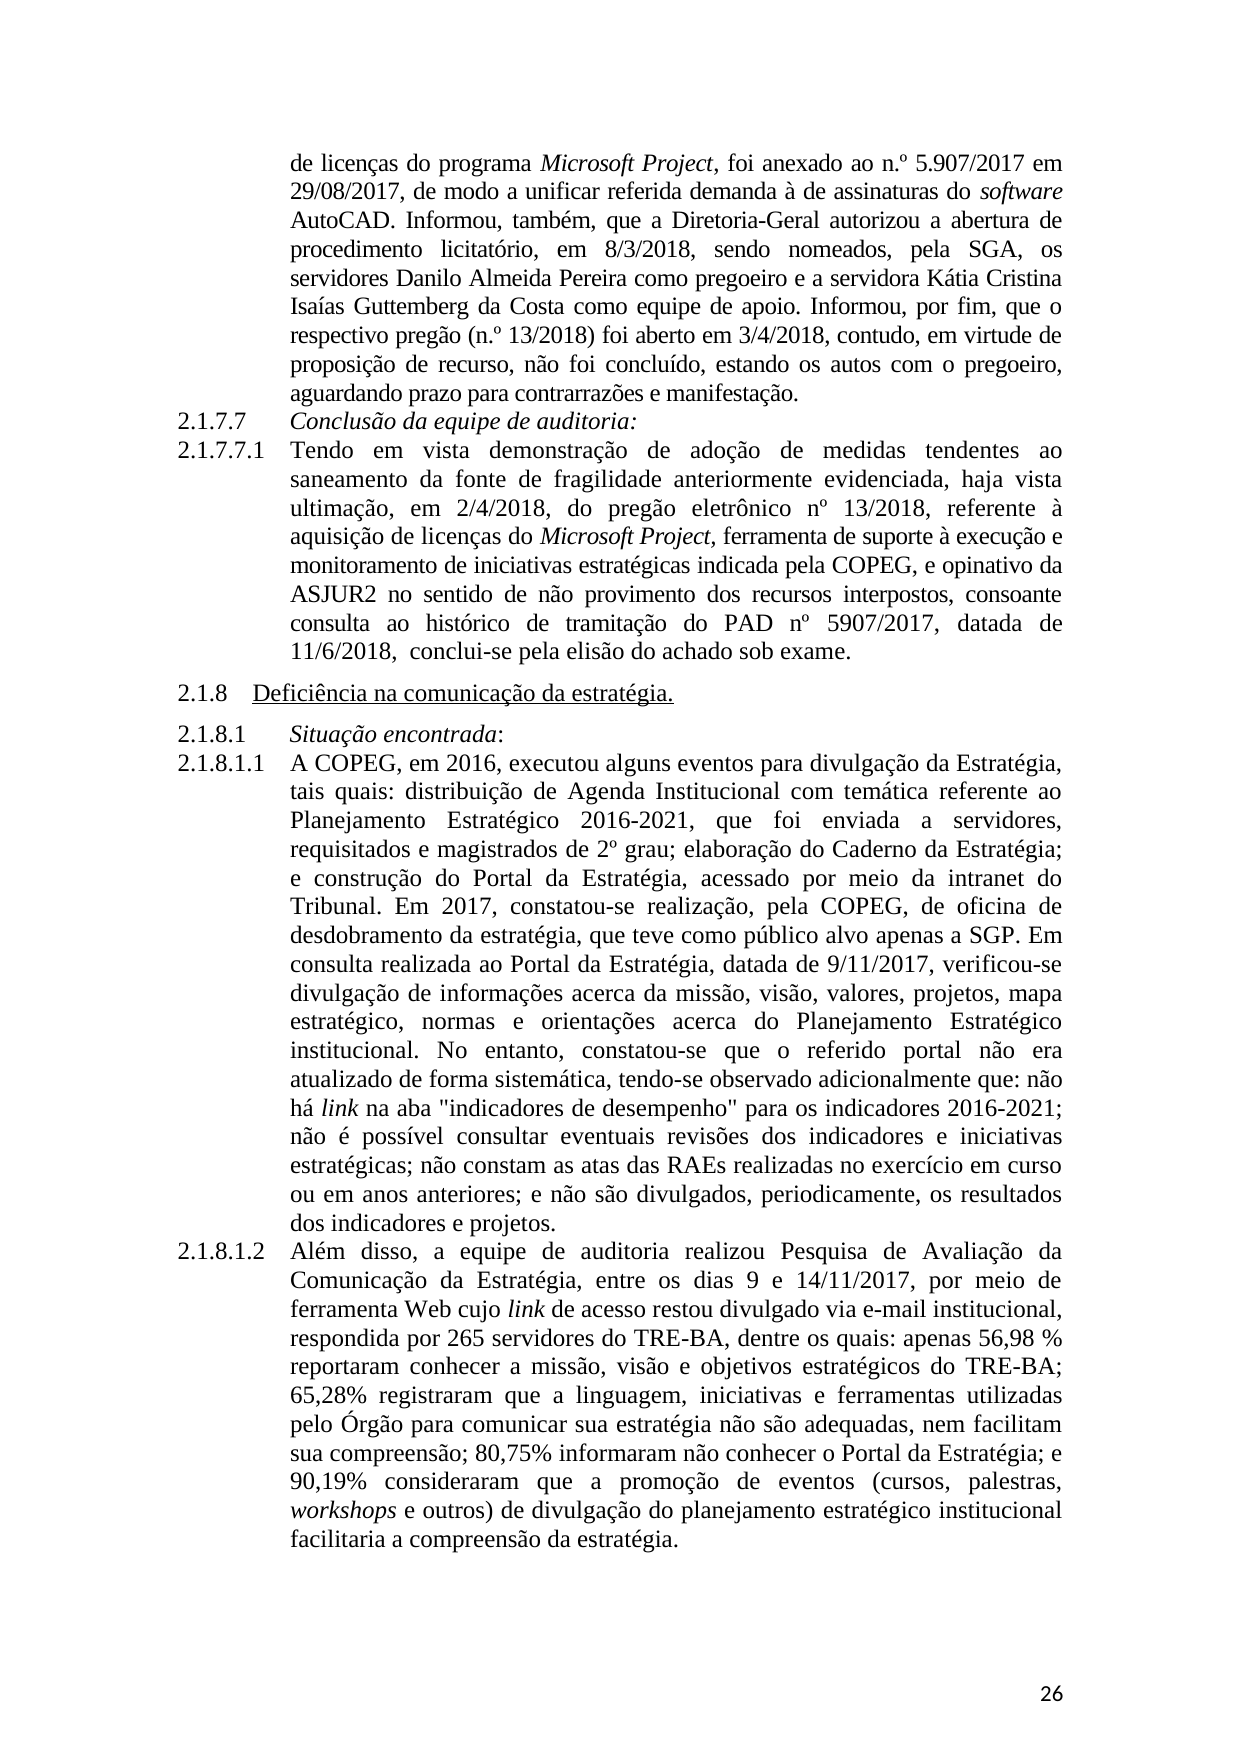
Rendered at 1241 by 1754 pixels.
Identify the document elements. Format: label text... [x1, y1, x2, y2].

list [177, 148, 1063, 406]
list Além disso, a equipe de auditoria realizou Pesquisa de Avaliação da Comunicação da Estratégia, entre os dias 9 e 14/11/2017, por meio de ferramenta Web cujo link de acesso restou divulgado via e-mail institucional, respondida por 265 servidores do TRE-BA, dentre os quais: apenas 56,98 % reportaram conhecer a missão, visão e objetivos estratégicos do TRE-BA; 65,28% registraram que a linguagem, iniciativas e ferramentas utilizadas pelo Órgão para comunicar sua estratégia não são adequadas, nem facilitam sua compreensão; 80,75% informaram não conhecer o Portal da Estratégia; e 90,19% consideraram que a promoção de eventos (cursos, palestras, workshops e outros) de divulgação do planejamento estratégico institucional facilitaria a compreensão da estratégia. [177, 1236, 1063, 1553]
list Deficiência na comunicação da estratégia. [177, 678, 1063, 706]
list Situação encontrada: [177, 719, 1063, 748]
list A COPEG, em 2016, executou alguns eventos para divulgação da Estratégia, tais quais: distribuição de Agenda Institucional com temática referente ao Planejamento Estratégico 2016-2021, que foi enviada a servidores, requisitados e magistrados de 2º grau; elaboração do Caderno da Estratégia; e construção do Portal da Estratégia, acessado por meio da intranet do Tribunal. Em 2017, constatou-se realização, pela COPEG, de oficina de desdobramento da estratégia, que teve como público alvo apenas a SGP. Em consulta realizada ao Portal da Estratégia, datada de 9/11/2017, verificou-se divulgação de informações acerca da missão, visão, valores, projetos, mapa estratégico, normas e orientações acerca do Planejamento Estratégico institucional. No entanto, constatou-se que o referido portal não era atualizado de forma sistemática, tendo-se observado adicionalmente que: não há link na aba "indicadores de desempenho" para os indicadores 2016-2021; não é possível consultar eventuais revisões dos indicadores e iniciativas estratégicas; não constam as atas das RAEs realizadas no exercício em curso ou em anos anteriores; e não são divulgados, periodicamente, os resultados dos indicadores e projetos. [177, 748, 1063, 1236]
list Conclusão da equipe de auditoria: [177, 406, 1063, 435]
list Tendo em vista demonstração de adoção de medidas tendentes ao saneamento da fonte de fragilidade anteriormente evidenciada, haja vista ultimação, em 2/4/2018, do pregão eletrônico nº 13/2018, referente à aquisição de licenças do Microsoft Project, ferramenta de suporte à execução e monitoramento de iniciativas estratégicas indicada pela COPEG, e opinativo da ASJUR2 no sentido de não provimento dos recursos interpostos, consoante consulta ao histórico de tramitação do PAD nº 5907/2017, datada de 11/6/2018, conclui-se pela elisão do achado sob exame. [177, 435, 1063, 665]
